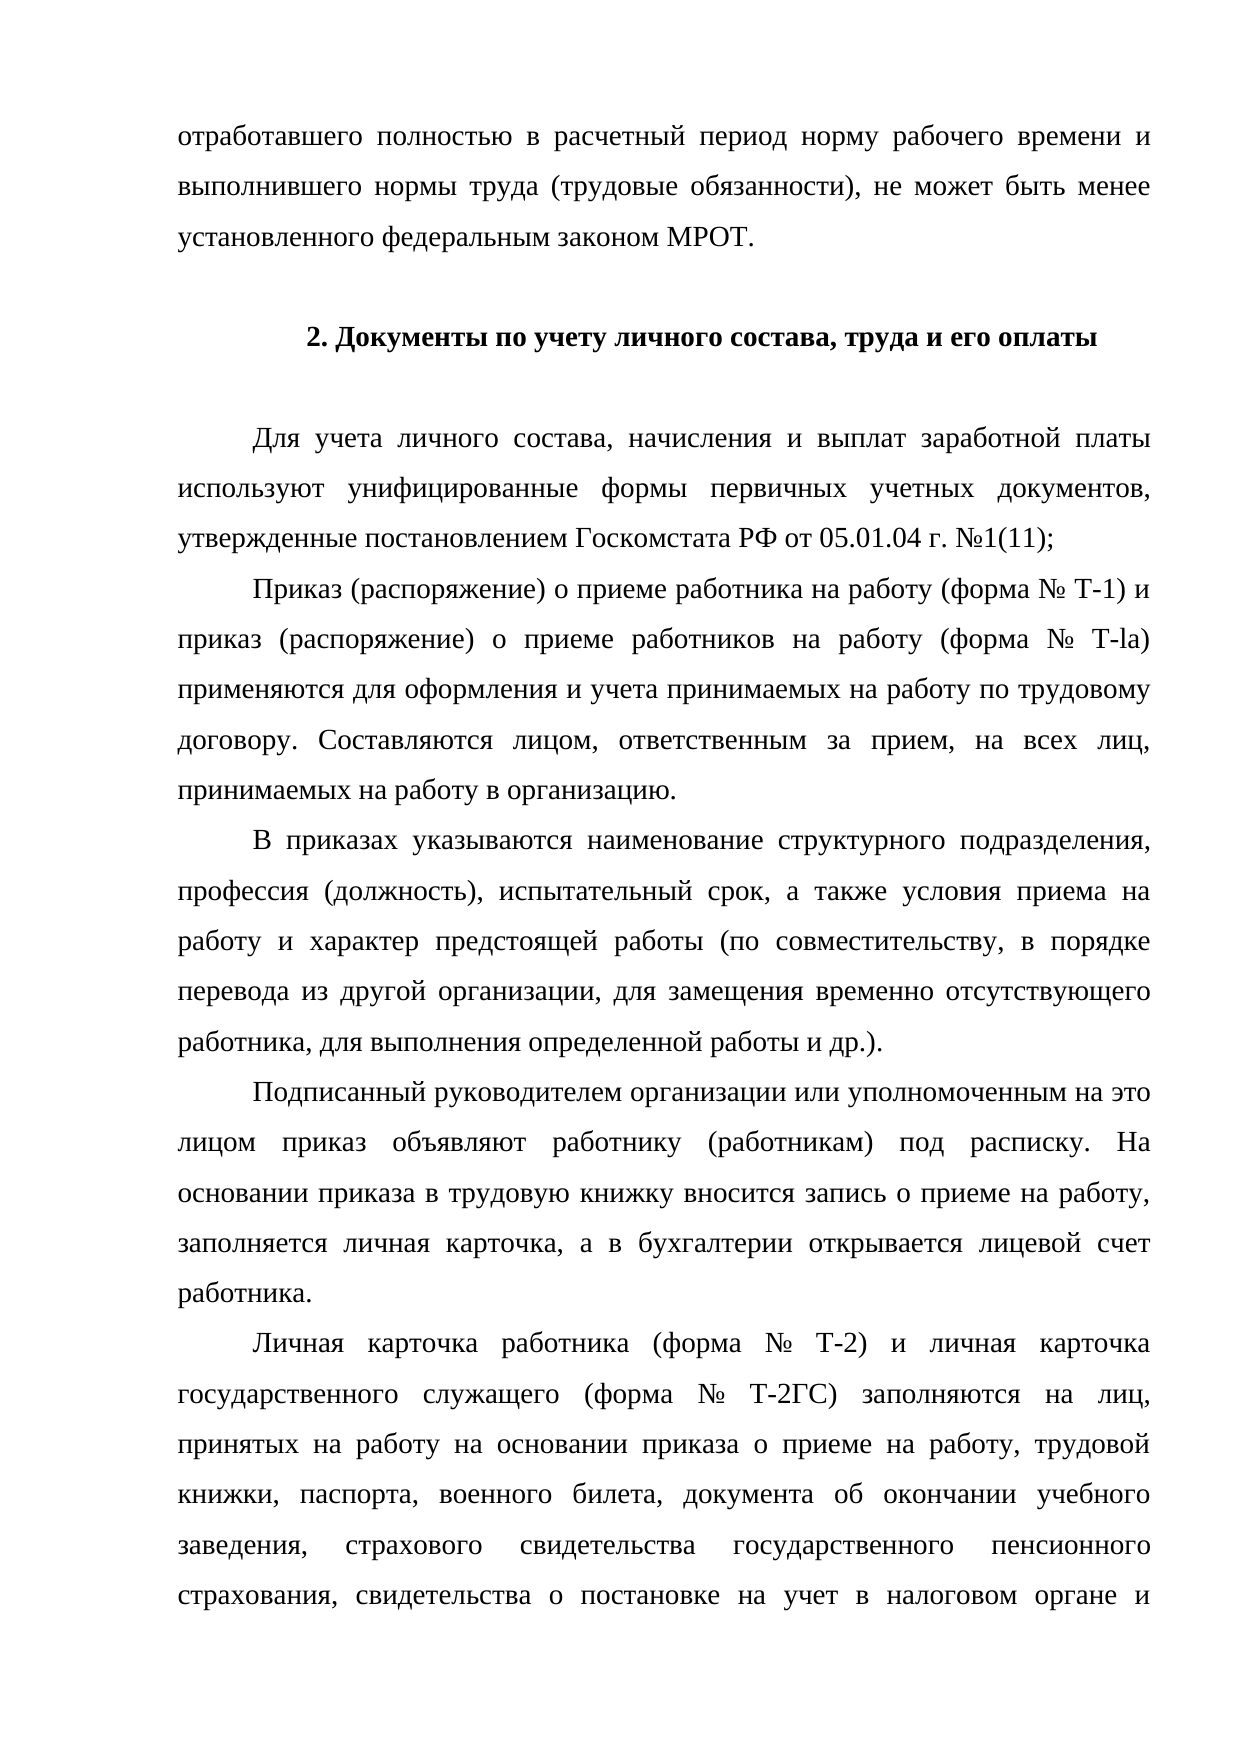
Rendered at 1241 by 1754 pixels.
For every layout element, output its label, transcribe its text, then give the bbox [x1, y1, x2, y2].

text Приказ (распоряжение) о приеме работника на работу (форма № Т-1) и приказ (распоряжение) о приеме работников на работу (форма № Т-la) применяются для оформления и учета принимаемых на работу по трудовому договору. Составляются лицом, ответственным за прием, на всех лиц, принимаемых на работу в организацию. [177, 571, 1152, 806]
text В приказах указываются наименование структурного подразделения, профессия (должность), испытательный срок, а также условия приема на работу и характер предстоящей работы (по совместительству, в порядке перевода из другой организации, для замещения временно отсутствующего работника, для выполнения определенной работы и др.). [177, 822, 1152, 1057]
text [177, 118, 1152, 252]
text 2. Документы по учету личного состава, труда и его оплаты [177, 319, 1152, 353]
text Для учета личного состава, начисления и выплат заработной платы используют унифицированные формы первичных учетных документов, утвержденные постановлением Госкомстата РФ от 05.01.04 г. №1(11); [177, 420, 1152, 554]
text Подписанный руководителем организации или уполномоченным на это лицом приказ объявляют работнику (работникам) под расписку. На основании приказа в трудовую книжку вносится запись о приеме на работу, заполняется личная карточка, а в бухгалтерии открывается лицевой счет работника. [177, 1074, 1152, 1309]
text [177, 1326, 1152, 1611]
